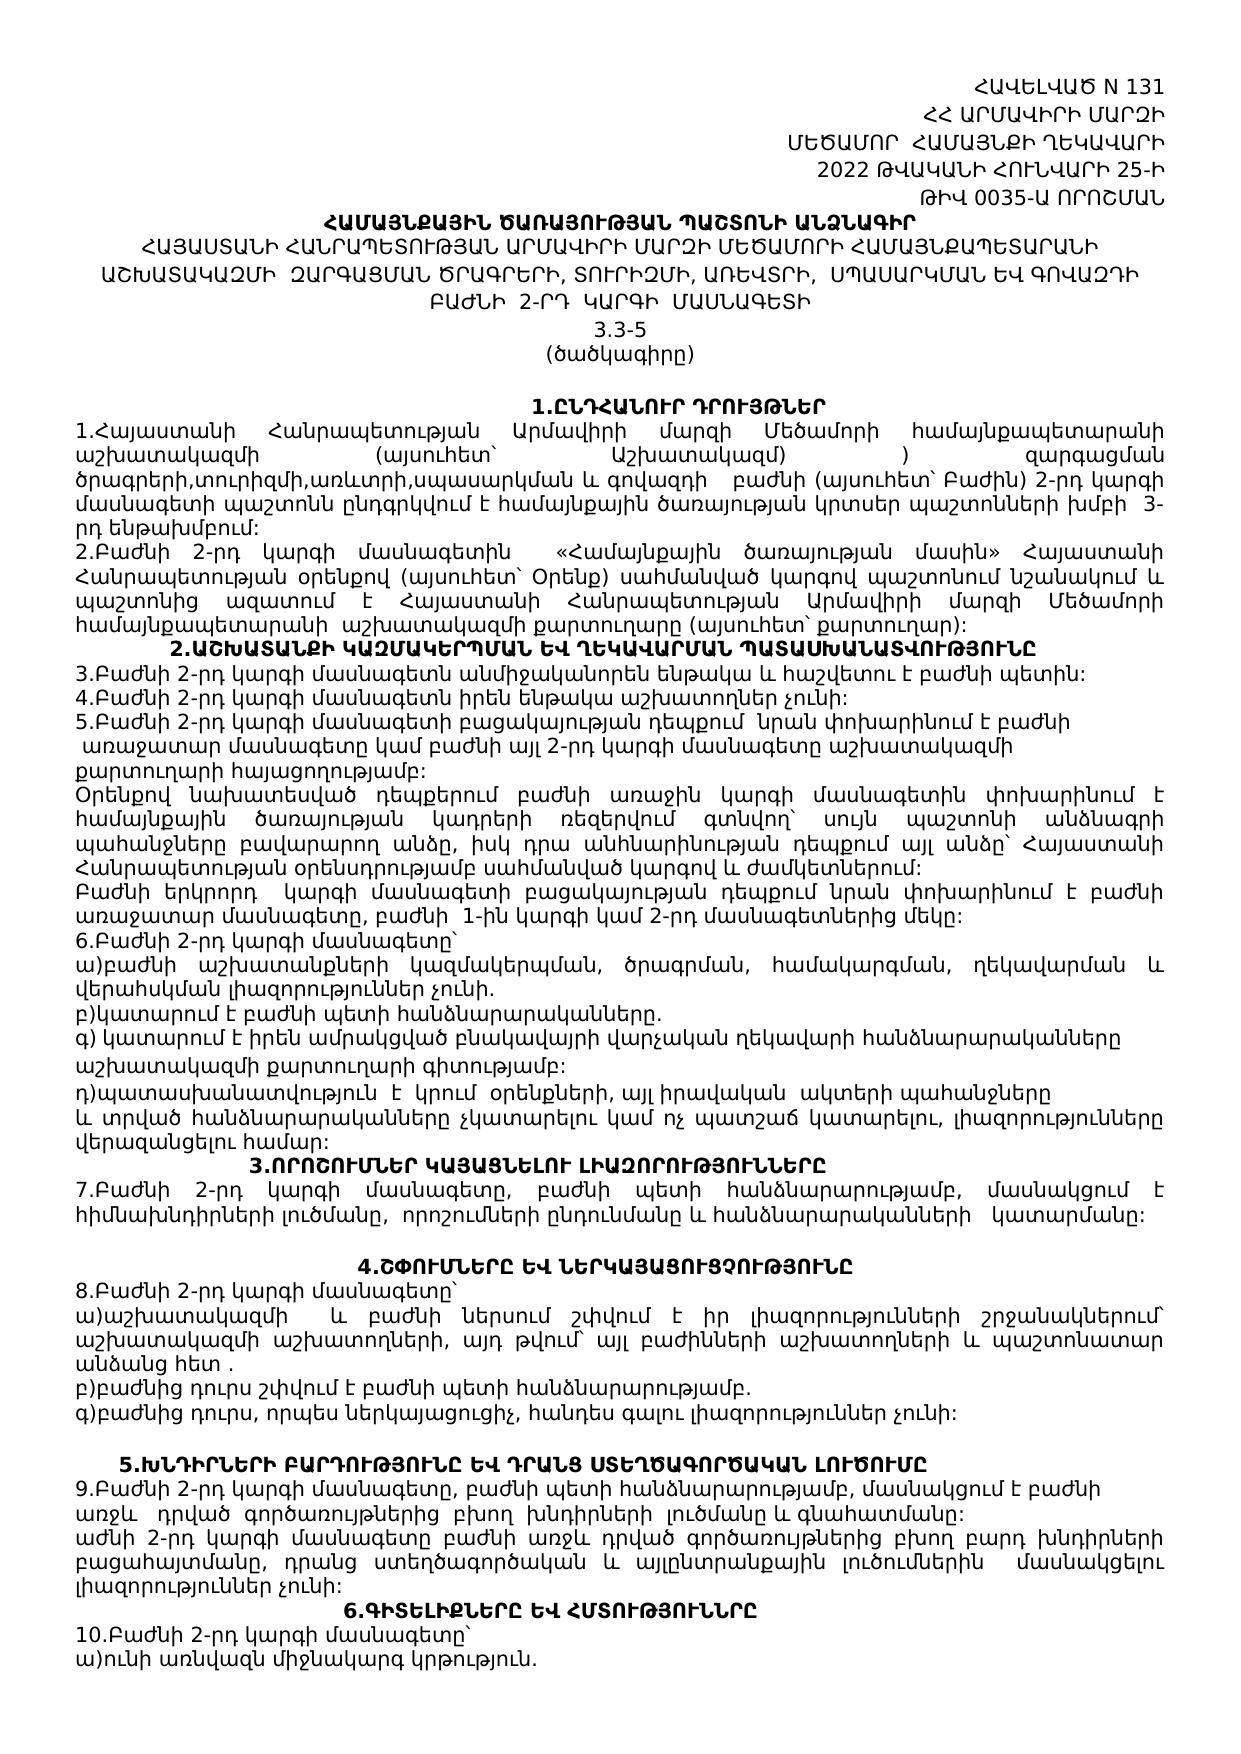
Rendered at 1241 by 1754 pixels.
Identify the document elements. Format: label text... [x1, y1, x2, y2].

text 1.Հայաստանի Հանրապետության Արմավիրի մարզի Մեծամորի համայնքապետարանի աշխատակազմի (այսուհետ՝ Աշխատակազմ) ) զարգացման ծրագրերի,տուրիզմի,առևտրի,սպասարկման և գովազդի բաժնի (այսուհետ՝ Բաժին) 2-րդ կարգի մասնագետի պաշտոնն ընդգրկվում է համայնքային ծառայության կրտսեր պաշտոնների խմբի 3-րդ ենթախմբում: [75, 419, 1165, 540]
text և տրված հանձնարարականները չկատարելու կամ ոչ պատշաճ կատարելու, լիազորությունները վերազանցելու համար: [75, 1106, 1165, 1154]
text ա)աշխատակազմի և բաժնի ներսում շփվում է իր լիազորությունների շրջանակներում՝ աշխատակազմի աշխատողների, այդ թվում՝ այլ բաժինների աշխատողների և պաշտոնատար անձանց հետ . [75, 1304, 1165, 1376]
text բ)կատարում է բաժնի պետի հանձնարարականները. [75, 1002, 1165, 1026]
text 5.Բաժնի 2-րդ կարգի մասնագետի բացակայության դեպքում նրան փոխարինում է բաժնի [75, 710, 1165, 734]
text 3.ՈՐՈՇՈՒՄՆԵՐ ԿԱՅԱՑՆԵԼՈՒ ԼԻԱԶՈՐՈՒԹՅՈՒՆՆԵՐԸ [75, 1154, 1165, 1178]
text ՀԱՄԱՅՆՔԱՅԻՆ ԾԱՌԱՅՈՒԹՅԱՆ ՊԱՇՏՈՆԻ ԱՆՁՆԱԳԻՐ [75, 211, 1165, 235]
text 3.Բաժնի 2-րդ կարգի մասնագետն անմիջականորեն ենթակա և հաշվետու է բաժնի պետին: [75, 662, 1165, 686]
text 4.ՇՓՈՒՄՆԵՐԸ ԵՎ ՆԵՐԿԱՅԱՑՈՒՑՉՈՒԹՅՈՒՆԸ [75, 1255, 1165, 1279]
text քարտուղարի հայացողությամբ: [75, 759, 1165, 783]
text 4.Բաժնի 2-րդ կարգի մասնագետն իրեն ենթակա աշխատողներ չունի: [75, 686, 1165, 710]
text 2.Բաժնի 2-րդ կարգի մասնագետին «Համայնքային ծառայության մասին» Հայաստանի Հանրապետության օրենքով (այսուհետ՝ Օրենք) սահմանված կարգով պաշտոնում նշանակում և պաշտոնից ազատում է Հայաստանի Հանրապետության Արմավիրի մարզի Մեծամորի համայնքապետարանի աշխատակազմի քարտուղարը (այսուհետ՝ քարտուղար): [75, 540, 1165, 637]
text գ)բաժնից դուրս, որպես ներկայացուցիչ, հանդես գալու լիազորություններ չունի: [75, 1401, 1165, 1425]
text ՄԵԾԱՄՈՐ ՀԱՄԱՅՆՔԻ ՂԵԿԱՎԱՐԻ [591, 131, 1165, 155]
text 6.Բաժնի 2-րդ կարգի մասնագետը՝ [75, 929, 1165, 953]
text աժնի 2-րդ կարգի մասնագետը բաժնի առջև դրված գործառույթներից բխող բարդ խնդիրների բացահայտմանը, դրանց ստեղծագործական և այլընտրանքային լուծումներին մասնակցելու լիազորություններ չունի: [75, 1526, 1165, 1599]
text առաջատար մասնագետը կամ բաժնի այլ 2-րդ կարգի մասնագետը աշխատակազմի [75, 734, 1165, 759]
text 7.Բաժնի 2-րդ կարգի մասնագետը, բաժնի պետի հանձնարարությամբ, մասնակցում է հիմնախնդիրների լուծմանը, որոշումների ընդունմանը և հանձնարարականների կատարմանը: [75, 1178, 1165, 1227]
text ՀՀ ԱՐՄԱՎԻՐԻ ՄԱՐԶԻ [591, 103, 1165, 127]
text գ) կատարում է իրեն ամրակցված բնակավայրի վարչական ղեկավարի հանձնարարականները աշխատակազմի քարտուղարի գիտությամբ: [75, 1026, 1165, 1078]
text Օրենքով նախատեսված դեպքերում բաժնի առաջին կարգի մասնագետին փոխարինում է համայնքային ծառայության կադրերի ռեզերվում գտնվող՝ սույն պաշտոնի անձնագրի պահանջները բավարարող անձը, իսկ դրա անհնարինության դեպքում այլ անձը՝ Հայաստանի Հանրապետության օրենսդրությամբ սահմանված կարգով և ժամկետներում: [75, 783, 1165, 880]
text 2022 ԹՎԱԿԱՆԻ ՀՈՒՆՎԱՐԻ 25-Ի [517, 158, 1165, 183]
text բ)բաժնից դուրս շփվում է բաժնի պետի հանձնարարությամբ. [75, 1376, 1165, 1401]
text 10.Բաժնի 2-րդ կարգի մասնագետը՝ [75, 1623, 1165, 1647]
text դ)պատասխանատվություն է կրում օրենքների, այլ իրավական ակտերի պահանջները [75, 1081, 1165, 1106]
text Բաժնի երկրորդ կարգի մասնագետի բացակայության դեպքում նրան փոխարինում է բաժնի առաջատար մասնագետը, բաժնի 1-ին կարգի կամ 2-րդ մասնագետներից մեկը: [75, 880, 1165, 929]
text (ծածկագիրը) [75, 342, 1165, 367]
text 3.3-5 [75, 318, 1165, 342]
text ա)բաժնի աշխատանքների կազմակերպման, ծրագրման, համակարգման, ղեկավարման և վերահսկման լիազորություններ չունի. [75, 953, 1165, 1002]
text 6.ԳԻՏԵԼԻՔՆԵՐԸ ԵՎ ՀՄՏՈՒԹՅՈՒՆՆՐԸ [75, 1599, 1165, 1623]
text ԹԻՎ 0035-Ա ՈՐՈՇՄԱՆ [75, 186, 1165, 211]
text ՀԱՅԱՍՏԱՆԻ ՀԱՆՐԱՊԵՏՈՒԹՅԱՆ ԱՐՄԱՎԻՐԻ ՄԱՐԶԻ ՄԵԾԱՄՈՐԻ ՀԱՄԱՅՆՔԱՊԵՏԱՐԱՆԻ ԱՇԽԱՏԱԿԱԶՄԻ ԶԱՐԳԱՑՄԱՆ ԾՐԱԳՐԵՐԻ, ՏՈՒՐԻԶՄԻ, ԱՌԵՎՏՐԻ, ՍՊԱՍԱՐԿՄԱՆ ԵՎ ԳՈՎԱԶԴԻ ԲԱԺՆԻ 2-ՐԴ ԿԱՐԳԻ ՄԱՍՆԱԳԵՏԻ [75, 235, 1165, 315]
text առջև դրված գործառույթներից բխող խնդիրների լուծմանը և գնահատմանը: [75, 1502, 1165, 1526]
text 9.Բաժնի 2-րդ կարգի մասնագետը, բաժնի պետի հանձնարարությամբ, մասնակցում է բաժնի [75, 1477, 1182, 1502]
text 1.ԸՆԴՀԱՆՈՒՐ ԴՐՈՒՅԹՆԵՐ [75, 395, 1165, 419]
text 2.ԱՇԽԱՏԱՆՔԻ ԿԱԶՄԱԿԵՐՊՄԱՆ ԵՎ ՂԵԿԱՎԱՐՄԱՆ ՊԱՏԱՍԽԱՆԱՏՎՈՒԹՅՈՒՆԸ [75, 637, 1165, 662]
text ՀԱՎԵԼՎԱԾ N 131 [591, 75, 1165, 99]
text 8.Բաժնի 2-րդ կարգի մասնագետը՝ [75, 1279, 1165, 1304]
text ա)ունի առնվազն միջնակարգ կրթություն. [75, 1647, 1165, 1671]
text 5.ԽՆԴԻՐՆԵՐԻ ԲԱՐԴՈՒԹՅՈՒՆԸ ԵՎ ԴՐԱՆՑ ՍՏԵՂԾԱԳՈՐԾԱԿԱՆ ԼՈՒԾՈՒՄԸ [75, 1453, 1165, 1477]
